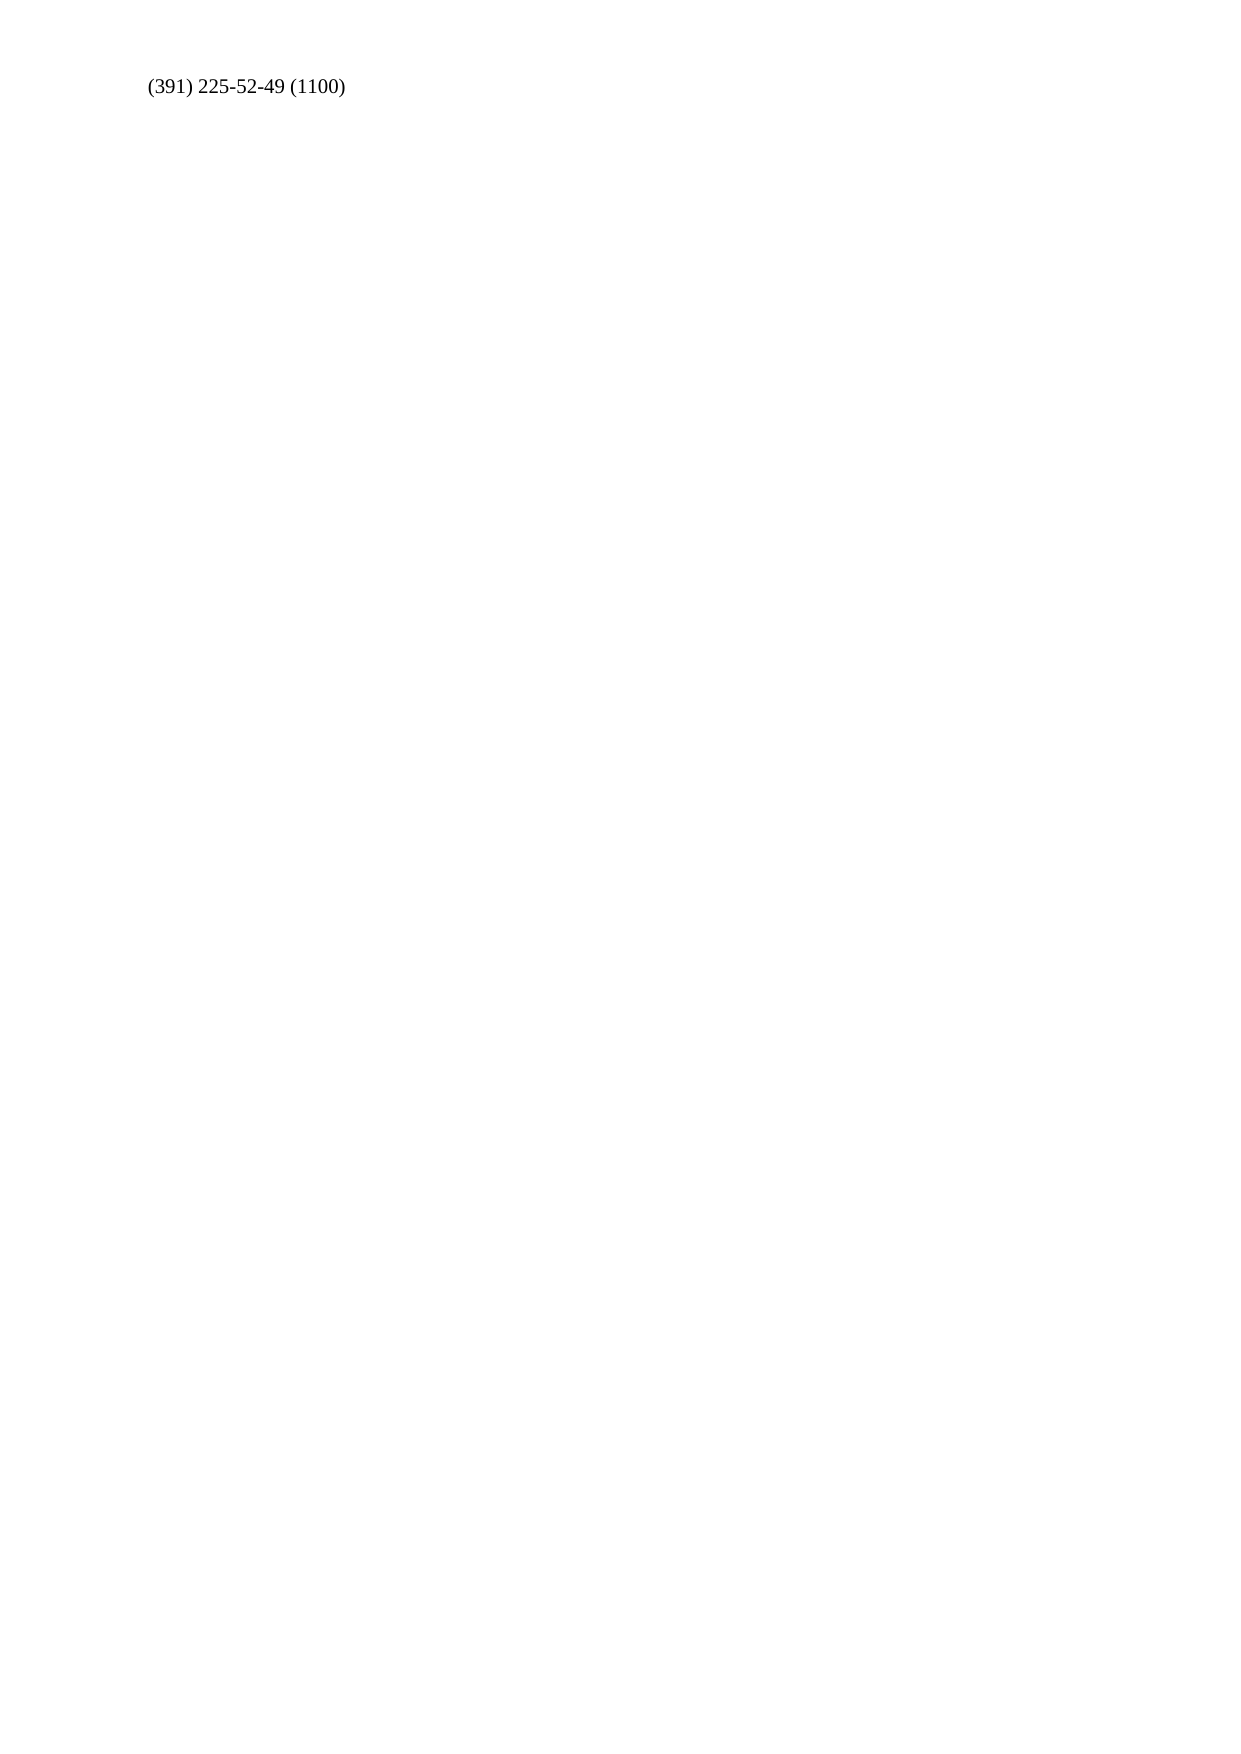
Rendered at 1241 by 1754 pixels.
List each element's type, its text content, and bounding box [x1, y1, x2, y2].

text (391) 225-52-49 (1100) [148, 74, 1163, 98]
